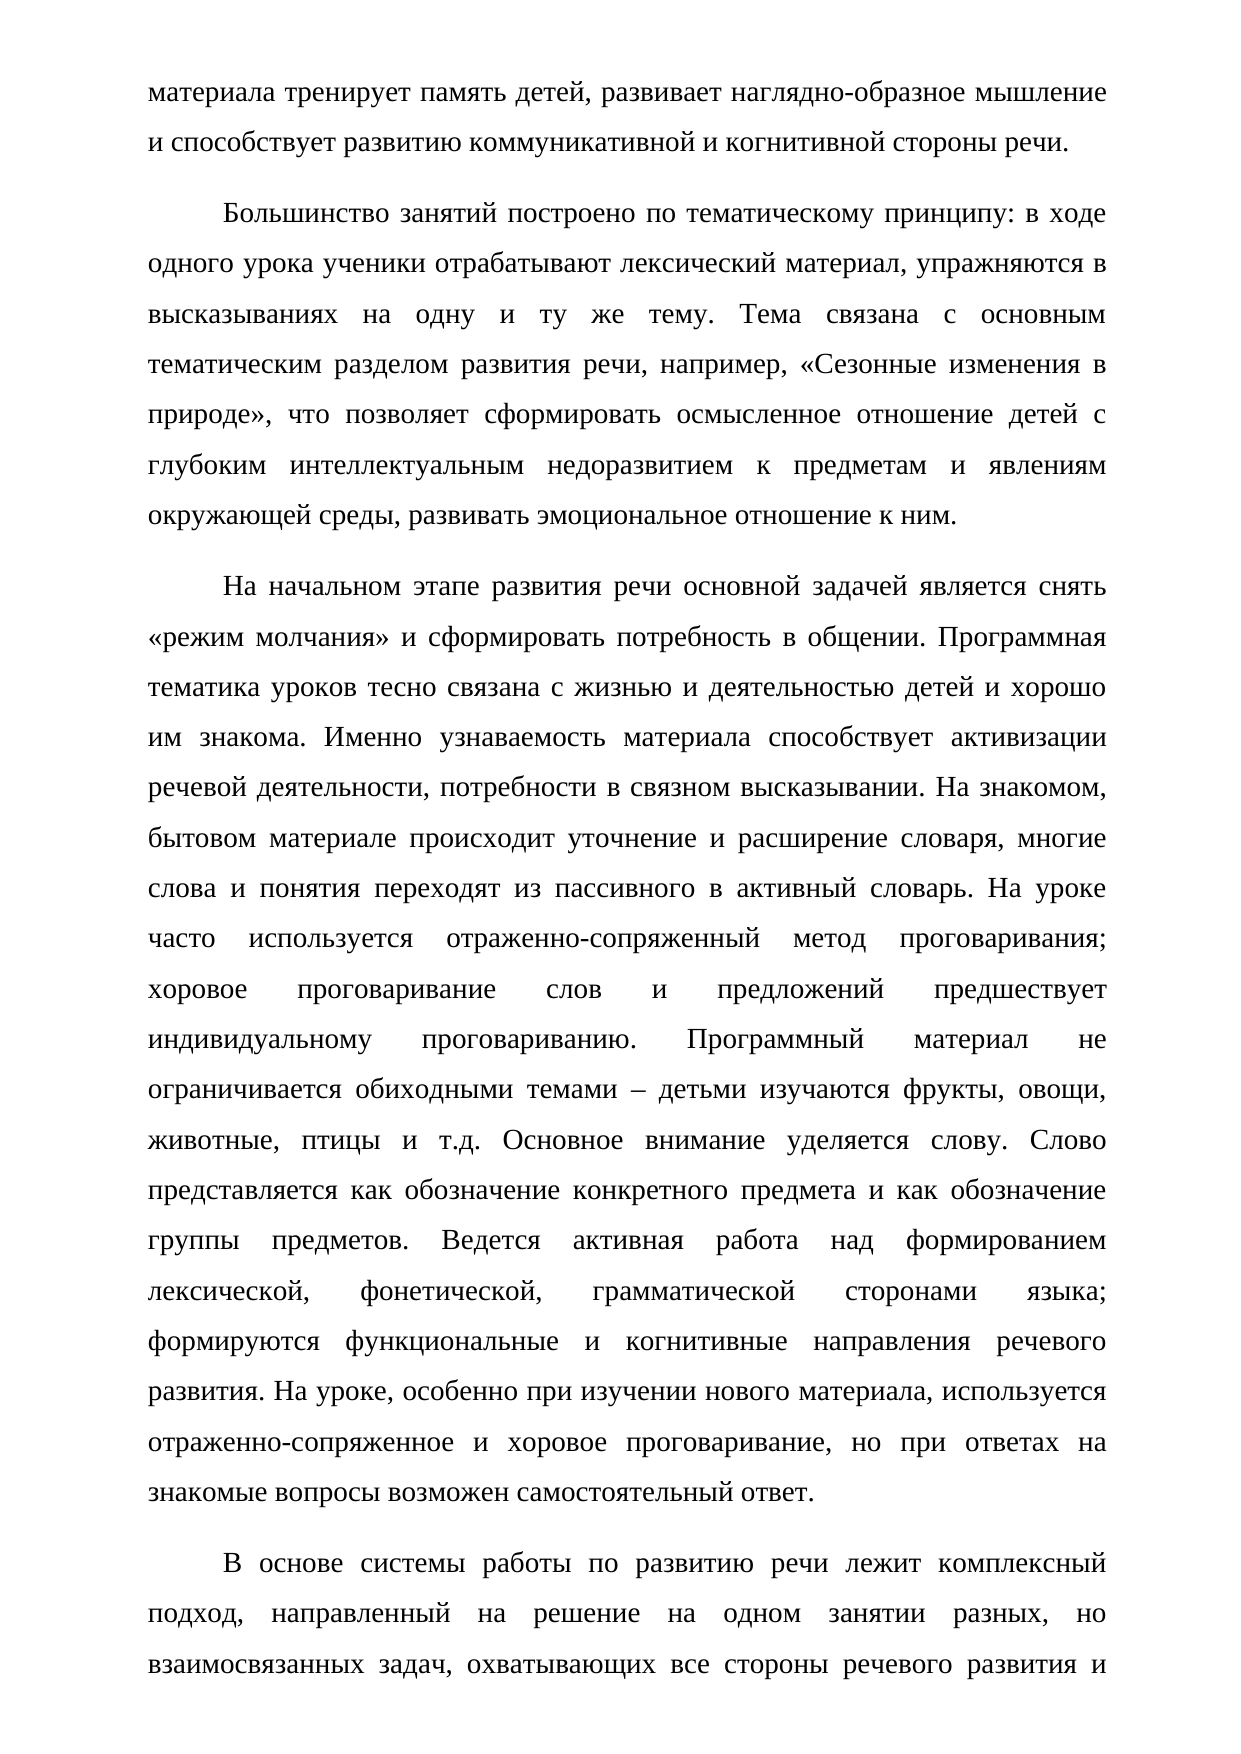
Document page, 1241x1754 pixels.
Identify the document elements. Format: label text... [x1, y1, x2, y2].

text На начальном этапе развития речи основной задачей является снять «режим молчания» и сформировать потребность в общении. Программная тематика уроков тесно связана с жизнью и деятельностью детей и хорошо им знакома. Именно узнаваемость материала способствует активизации речевой деятельности, потребности в связном высказывании. На знакомом, бытовом материале происходит уточнение и расширение словаря, многие слова и понятия переходят из пассивного в активный словарь. На уроке часто используется отраженно-сопряженный метод проговаривания; хоровое проговаривание слов и предложений предшествует индивидуальному проговариванию. Программный материал не ограничивается обиходными темами – детьми изучаются фрукты, овощи, животные, птицы и т.д. Основное внимание уделяется слову. Слово представляется как обозначение конкретного предмета и как обозначение группы предметов. Ведется активная работа над формированием лексической, фонетической, грамматической сторонами языка; формируются функциональные и когнитивные направления речевого развития. На уроке, особенно при изучении нового материала, используется отраженно-сопряженное и хоровое проговаривание, но при ответах на знакомые вопросы возможен самостоятельный ответ. [148, 568, 1107, 1507]
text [148, 74, 1107, 158]
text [148, 1545, 1107, 1679]
text Большинство занятий построено по тематическому принципу: в ходе одного урока ученики отрабатывают лексический материал, упражняются в высказываниях на одну и ту же тему. Тема связана с основным тематическим разделом развития речи, например, «Сезонные изменения в природе», что позволяет сформировать осмысленное отношение детей с глубоким интеллектуальным недоразвитием к предметам и явлениям окружающей среды, развивать эмоциональное отношение к ним. [148, 195, 1107, 531]
